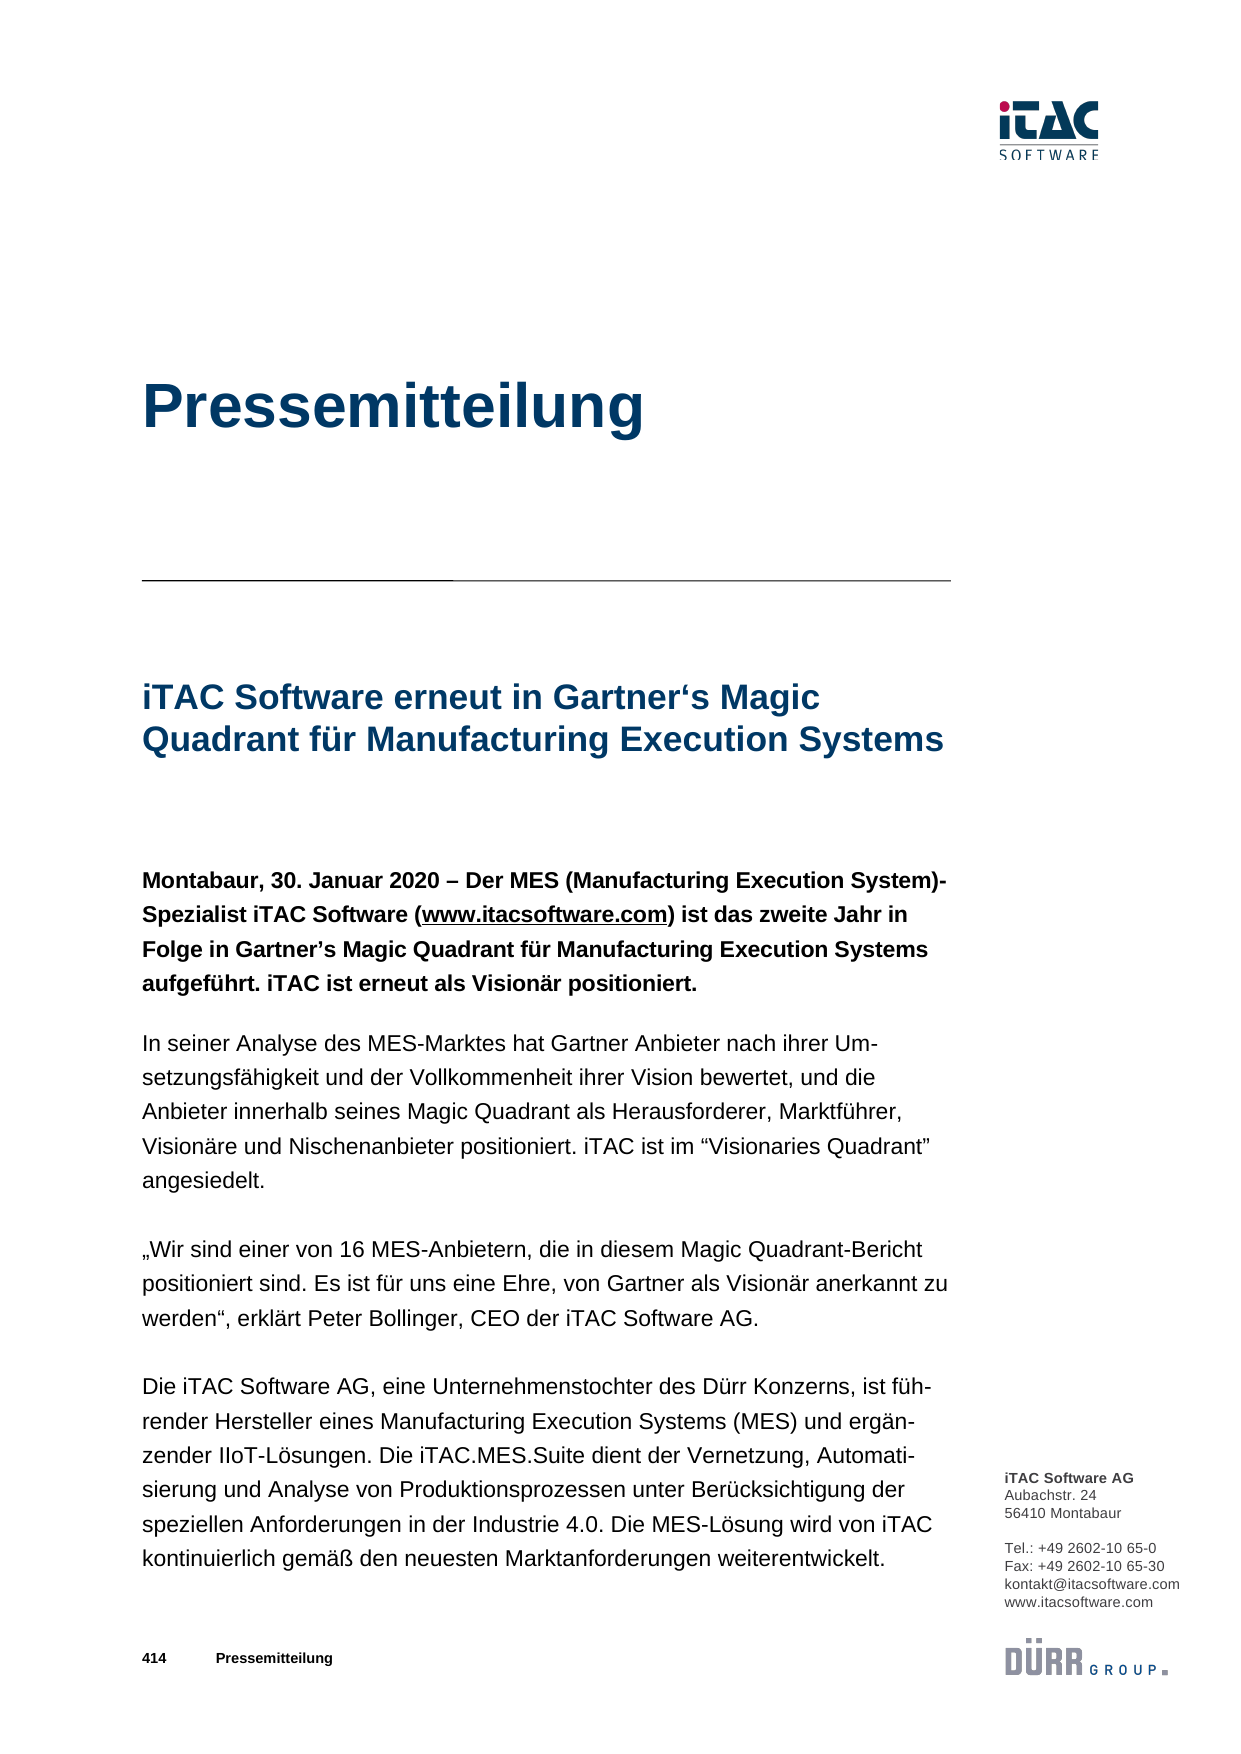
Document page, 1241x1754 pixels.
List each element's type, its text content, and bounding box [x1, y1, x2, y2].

text In seiner Analyse des MES-Marktes hat Gartner Anbieter nach ihrer Umsetzungsfähigkeit und der Vollkommenheit ihrer Vision bewertet, und die Anbieter innerhalb seines Magic Quadrant als Herausforderer, Marktführer, Visionäre und Nischenanbieter positioniert. iTAC ist im “Visionaries Quadrant” angesiedelt. [142, 1021, 951, 1193]
text Pressemitteilung [142, 366, 951, 441]
text iTAC Software erneut in Gartner‘s Magic Quadrant für Manufacturing Execution Systems [142, 676, 951, 801]
text Montabaur, 30. Januar 2020 – Der MES (Manufacturing Execution System)-Spezialist iTAC Software (www.itacsoftware.com) ist das zweite Jahr in Folge in Gartner’s Magic Quadrant für Manufacturing Execution Systems aufgeführt. iTAC ist erneut als Visionär positioniert. [142, 859, 951, 996]
text „Wir sind einer von 16 MES-Anbietern, die in diesem Magic Quadrant-Bericht positioniert sind. Es ist für uns eine Ehre, von Gartner als Visionär anerkannt zu werden“, erklärt Peter Bollinger, CEO der iTAC Software AG. [142, 1228, 951, 1331]
text Die iTAC Software AG, eine Unternehmenstochter des Dürr Konzerns, ist führender Hersteller eines Manufacturing Execution Systems (MES) und ergänzender IIoT-Lösungen. Die iTAC.MES.Suite dient der Vernetzung, Automatisierung und Analyse von Produktionsprozessen unter Berücksichtigung der speziellen Anforderungen in der Industrie 4.0. Die MES-Lösung wird von iTAC kontinuierlich gemäß den neuesten Marktanforderungen weiterentwickelt. [142, 1365, 951, 1571]
